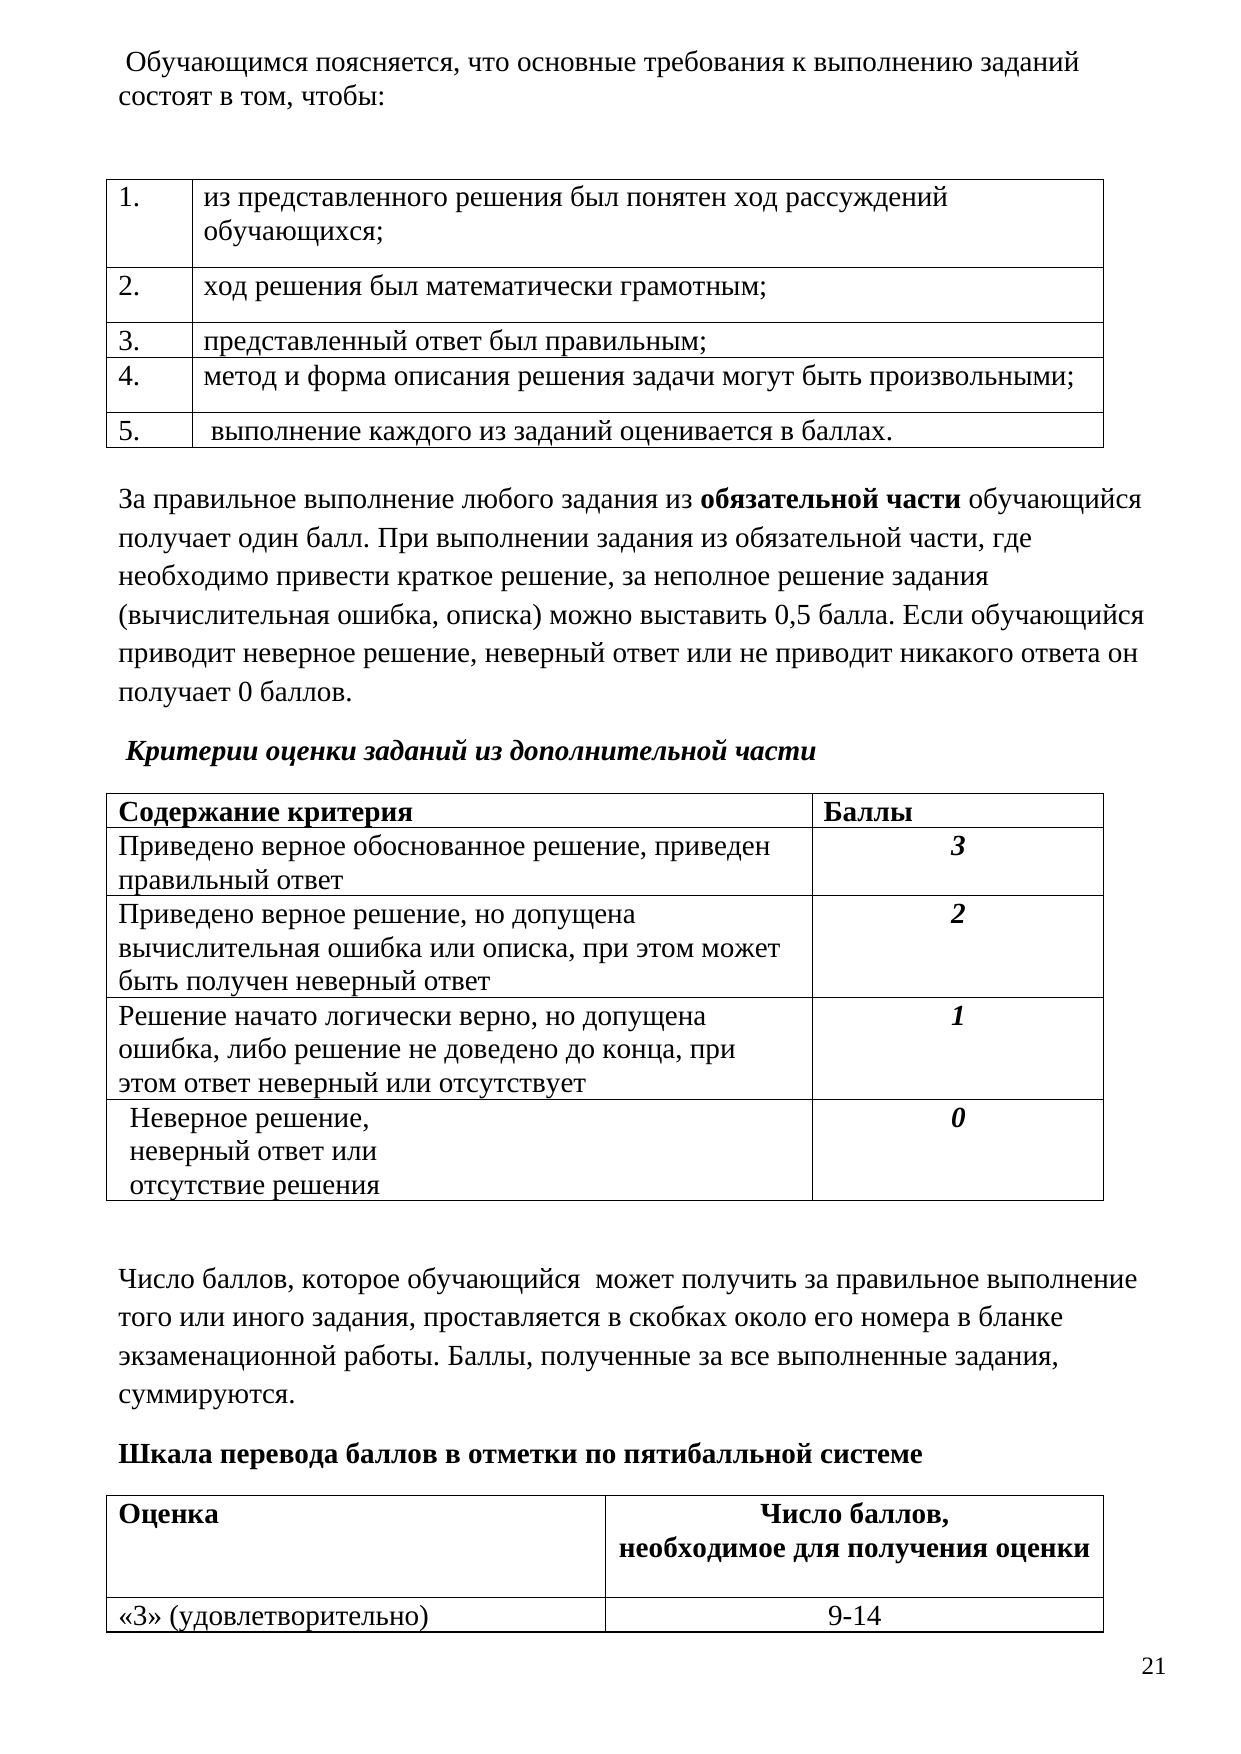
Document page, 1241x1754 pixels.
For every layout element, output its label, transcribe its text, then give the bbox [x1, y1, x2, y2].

table_header из представленного решения был понятен ход рассуждений обучающихся; [193, 180, 1103, 267]
text За правильное выполнение любого задания из обязательной части обучающийся получает один балл. При выполнении задания из обязательной части, где необходимо привести краткое решение, за неполное решение задания (вычислительная ошибка, описка) можно выставить 0,5 балла. Если обучающийся приводит неверное решение, неверный ответ или не приводит никакого ответа он получает 0 баллов. [118, 481, 1167, 707]
table_cell 9-14 [606, 1598, 1103, 1631]
table_cell 2 [813, 896, 1103, 997]
text Число баллов, которое обучающийся может получить за правильное выполнение того или иного задания, проставляется в скобках около его номера в бланке экзаменационной работы. Баллы, полученные за все выполненные задания, суммируются. [118, 1261, 1167, 1410]
table_cell 0 [813, 1100, 1103, 1200]
table_cell ход решения был математически грамотным; [193, 268, 1103, 322]
table_cell выполнение каждого из заданий оценивается в баллах. [193, 413, 1103, 447]
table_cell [107, 1598, 605, 1631]
table_cell 5. [107, 413, 192, 447]
table_cell 4. [107, 358, 192, 412]
table_cell Приведено верное решение, но допущена вычислительная ошибка или описка, при этом может быть получен неверный ответ [107, 896, 812, 997]
text Критерии оценки заданий из дополнительной части [118, 733, 1167, 767]
table_cell Решение начато логически верно, но допущена ошибка, либо решение не доведено до конца, при этом ответ неверный или отсутствует [107, 998, 812, 1099]
table_cell 1 [813, 998, 1103, 1099]
table_cell представленный ответ был правильным; [193, 323, 1103, 357]
table_cell 3 [813, 828, 1103, 895]
table_cell Приведено верное обоснованное решение, приведен правильный ответ [107, 828, 812, 895]
table_header Содержание критерия [107, 794, 812, 827]
table_header Оценка [107, 1496, 605, 1597]
table_header Число баллов, необходимое для получения оценки [606, 1496, 1103, 1597]
table_cell 2. [107, 268, 192, 322]
table_header Баллы [813, 794, 1103, 827]
table_header 1. [107, 180, 192, 267]
text Шкала перевода баллов в отметки по пятибалльной системе [118, 1436, 1167, 1469]
text Обучающимся поясняется, что основные требования к выполнению заданий состоят в том, чтобы: [118, 44, 1167, 111]
table_cell метод и форма описания решения задачи могут быть произвольными; [193, 358, 1103, 412]
table_cell [107, 1100, 812, 1200]
table_cell 3. [107, 323, 192, 357]
